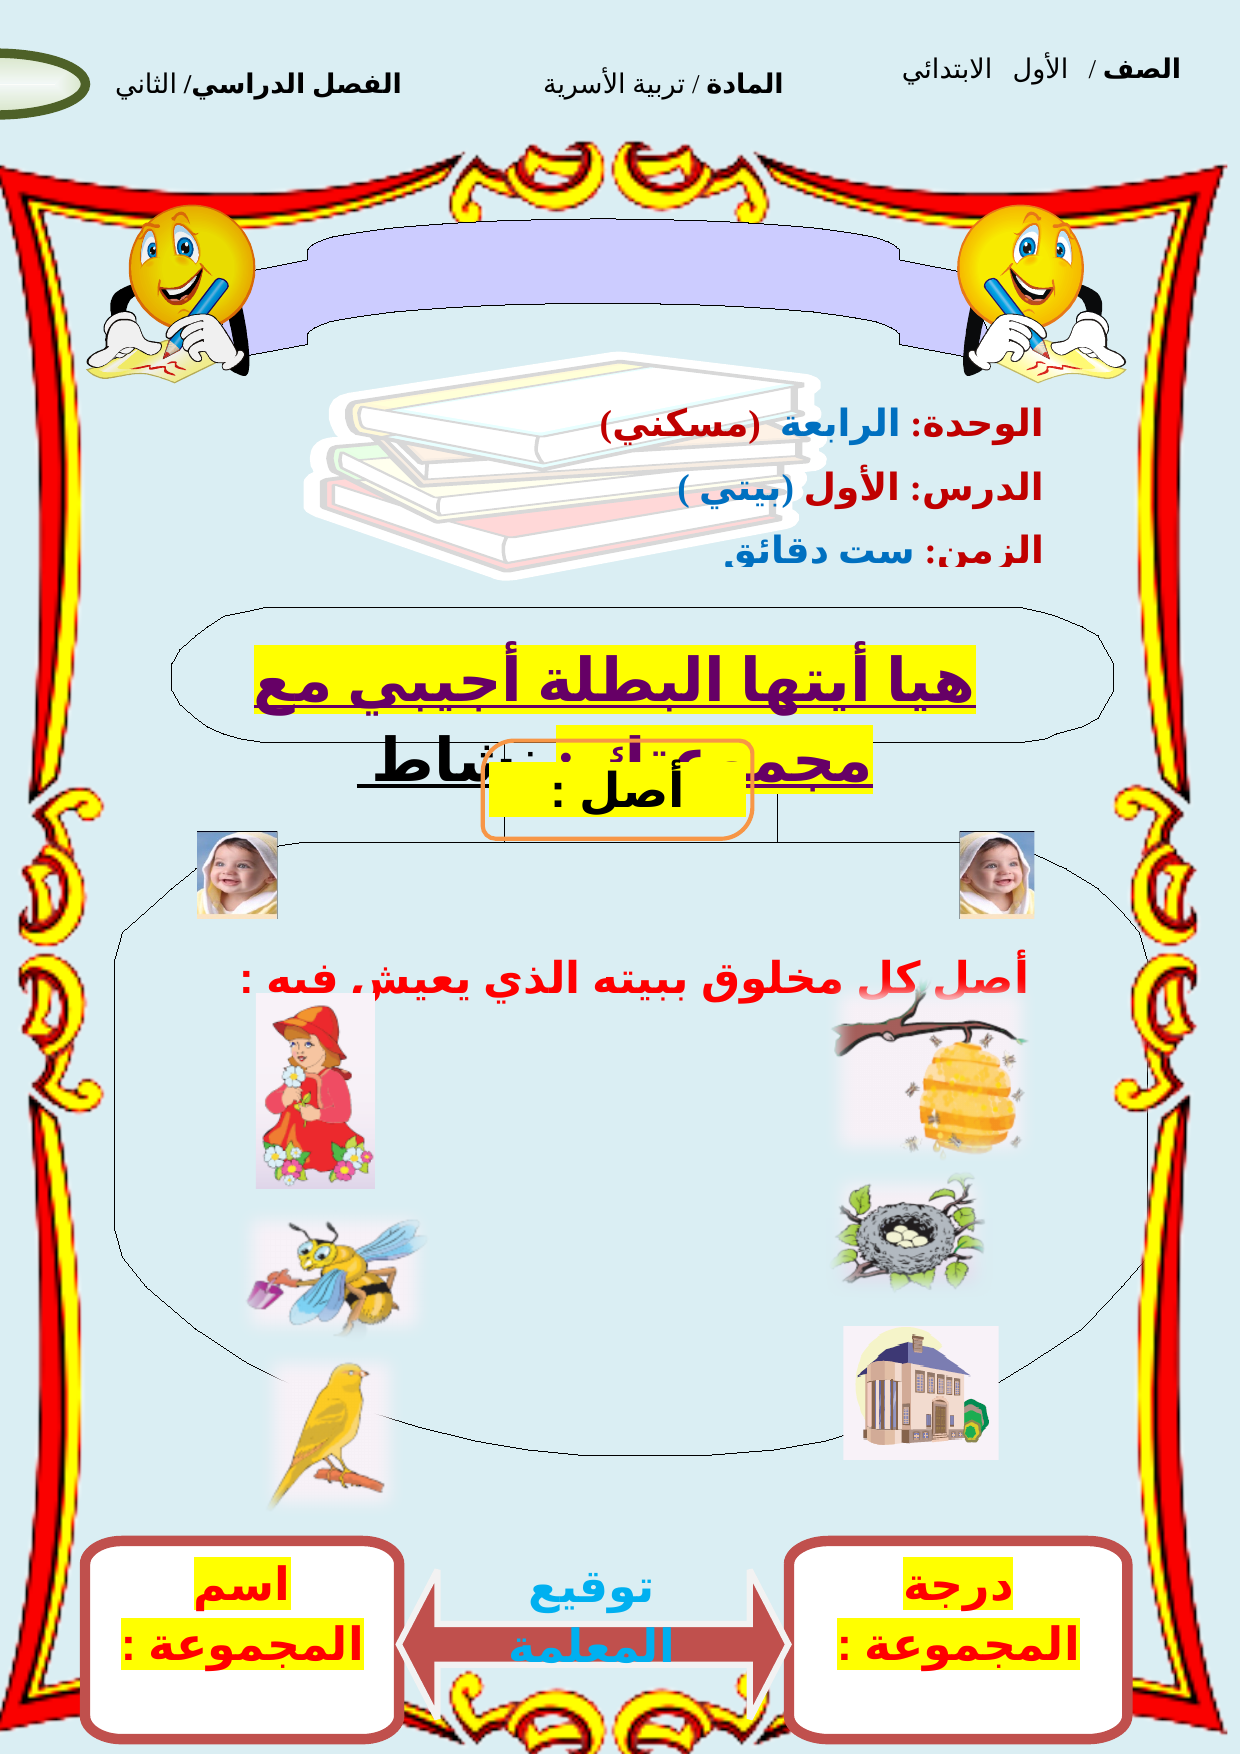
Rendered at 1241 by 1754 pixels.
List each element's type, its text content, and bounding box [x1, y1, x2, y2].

text هيا أيتها البطلة أجيبي مع مجموعتك : نشاط [135, 645, 1095, 794]
picture [959, 831, 1035, 919]
picture [854, 1195, 965, 1270]
picture [850, 1004, 1011, 1136]
picture [255, 993, 375, 1189]
picture [262, 1231, 406, 1315]
picture [843, 1326, 999, 1460]
picture [197, 831, 278, 919]
picture [267, 1373, 396, 1492]
